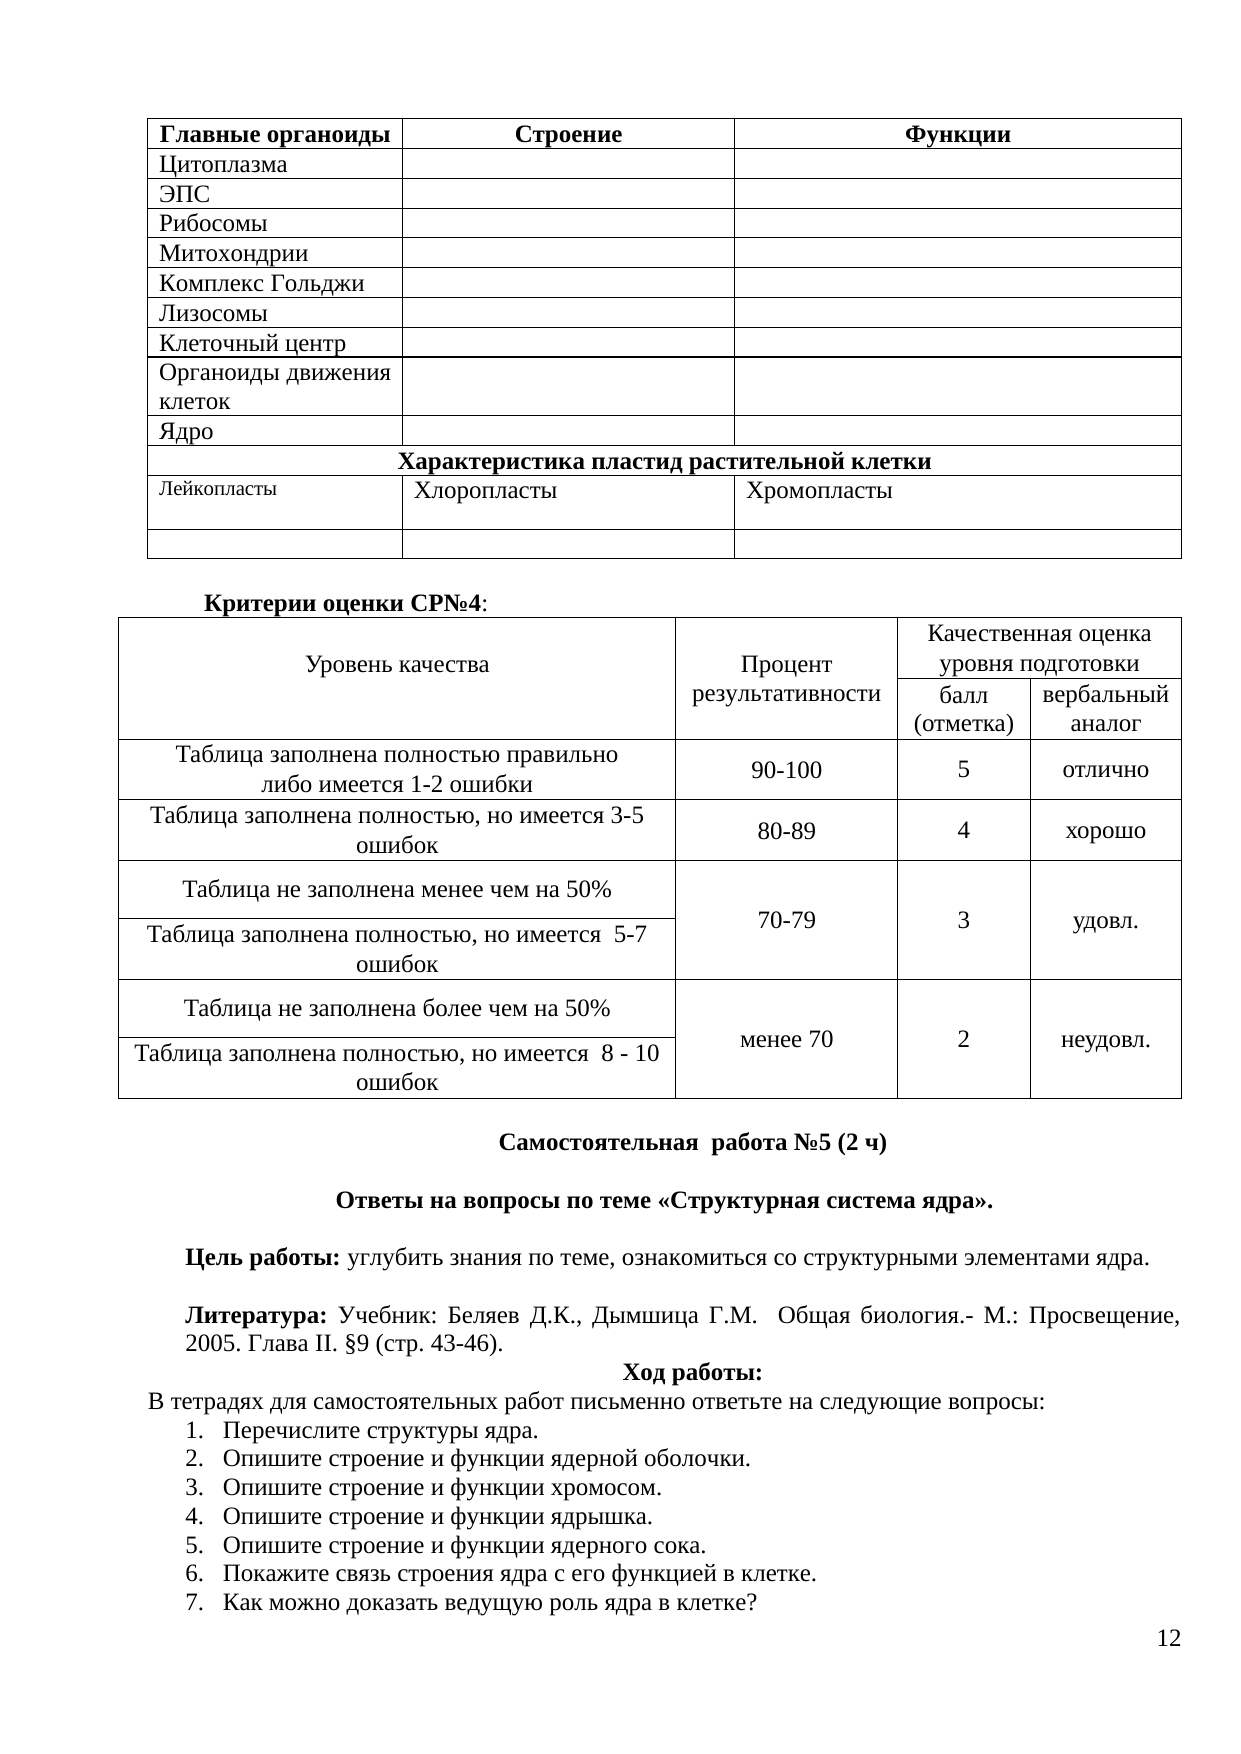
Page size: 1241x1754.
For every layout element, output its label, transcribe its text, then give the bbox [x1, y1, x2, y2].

table_cell Ядро [148, 416, 402, 445]
table_cell 5 [898, 740, 1030, 799]
table_cell [735, 268, 1181, 297]
table_cell Характеристика пластид растительной клетки [148, 446, 1181, 474]
list Опишите строение и функции ядерной оболочки. [185, 1443, 1181, 1472]
text Литература: Учебник: Беляев Д.К., Дымшица Г.М. Общая биология.- М.: Просвещение, 2005. Глава II. §9 (стр. 43-46). [185, 1300, 1181, 1357]
table_header Функции [735, 119, 1181, 148]
table_cell [735, 209, 1181, 237]
list Как можно доказать ведущую роль ядра в клетке? [185, 1587, 1181, 1616]
table_cell [403, 298, 734, 327]
text Ход работы: [148, 1357, 1181, 1386]
list Покажите связь строения ядра с его функцией в клетке. [185, 1558, 1181, 1587]
table_cell [403, 209, 734, 237]
table_cell менее 70 [676, 980, 897, 1097]
table_cell Лизосомы [148, 298, 402, 327]
table_cell Митохондрии [148, 238, 402, 267]
table_cell Хромопласты [735, 476, 1181, 528]
text Критерии оценки СР№4: [148, 588, 1181, 617]
table_header Уровень качества [119, 618, 675, 738]
table_cell неудовл. [1031, 980, 1181, 1097]
table_cell [403, 238, 734, 267]
table_cell Таблица заполнена полностью, но имеется 5-7 ошибок [119, 919, 675, 979]
table_cell Рибосомы [148, 209, 402, 237]
table_cell [735, 416, 1181, 445]
table_cell удовл. [1031, 861, 1181, 979]
table_cell Хлоропласты [403, 476, 734, 528]
table_cell отлично [1031, 740, 1181, 799]
table_cell Цитоплазма [148, 149, 402, 178]
list Опишите строение и функции ядрышка. [185, 1501, 1181, 1530]
table_header Главные органоиды [148, 119, 402, 148]
table_cell 70-79 [676, 861, 897, 979]
text Ответы на вопросы по теме «Структурная система ядра». [148, 1185, 1181, 1213]
table_header Качественная оценка уровня подготовки [898, 618, 1181, 678]
text В тетрадях для самостоятельных работ письменно ответьте на следующие вопросы: [148, 1386, 1181, 1415]
table_cell балл (отметка) [898, 679, 1030, 738]
table_cell Таблица заполнена полностью правильно либо имеется 1-2 ошибки [119, 740, 675, 799]
table_cell 80-89 [676, 800, 897, 860]
table_cell [735, 358, 1181, 415]
table_cell [735, 328, 1181, 356]
text Самостоятельная работа №5 (2 ч) [148, 1127, 1181, 1156]
table_cell 3 [898, 861, 1030, 979]
table_cell [735, 238, 1181, 267]
table_cell Таблица не заполнена менее чем на 50% [119, 861, 675, 918]
table_cell Клеточный центр [148, 328, 402, 356]
table_cell [735, 530, 1181, 558]
list Опишите строение и функции ядерного сока. [185, 1530, 1181, 1558]
list Опишите строение и функции хромосом. [185, 1472, 1181, 1501]
table_cell [403, 530, 734, 558]
table_cell [403, 358, 734, 415]
table_cell [403, 328, 734, 356]
table_cell [735, 149, 1181, 178]
table_header Строение [403, 119, 734, 148]
table_cell ЭПС [148, 179, 402, 207]
table_cell хорошо [1031, 800, 1181, 860]
table_cell [403, 179, 734, 207]
table_cell 90-100 [676, 740, 897, 799]
table_cell 4 [898, 800, 1030, 860]
table_cell [403, 416, 734, 445]
table_cell [735, 298, 1181, 327]
table_cell [403, 149, 734, 178]
text Цель работы: углубить знания по теме, ознакомиться со структурными элементами ядра. [185, 1242, 1181, 1271]
table_cell Таблица не заполнена более чем на 50% [119, 980, 675, 1037]
table_cell Лейкопласты [148, 476, 402, 528]
table_cell [403, 268, 734, 297]
table_cell вербальный аналог [1031, 679, 1181, 738]
table_cell [735, 179, 1181, 207]
table_cell Таблица заполнена полностью, но имеется 3-5 ошибок [119, 800, 675, 860]
list Перечислите структуры ядра. [185, 1415, 1181, 1443]
table_cell Таблица заполнена полностью, но имеется 8 - 10 ошибок [119, 1038, 675, 1097]
table_cell Органоиды движения клеток [148, 358, 402, 415]
table_cell 2 [898, 980, 1030, 1097]
table_header Процент результативности [676, 618, 897, 738]
table_cell [148, 530, 402, 558]
table_cell Комплекс Гольджи [148, 268, 402, 297]
